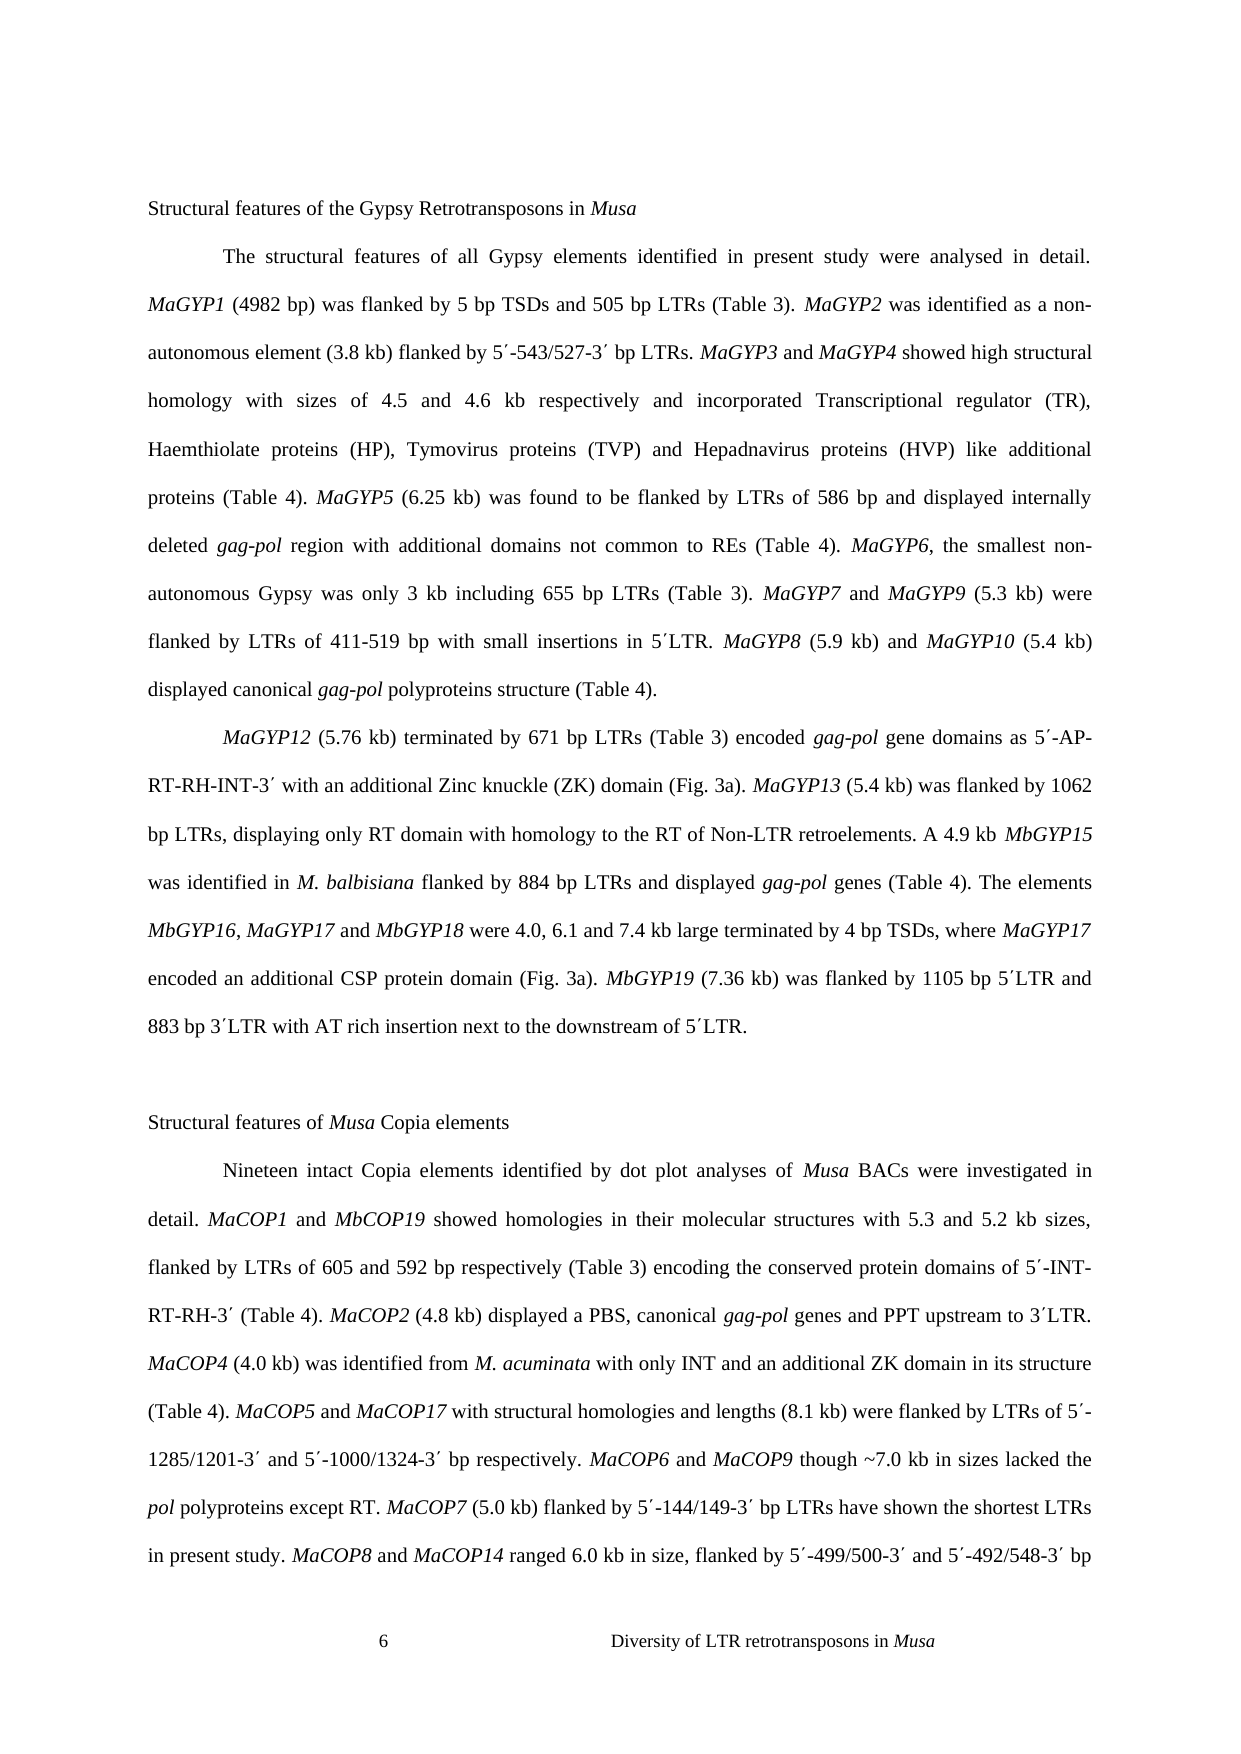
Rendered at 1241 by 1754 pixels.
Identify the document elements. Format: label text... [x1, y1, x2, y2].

text Structural features of Musa Copia elements [148, 1110, 1092, 1134]
text Structural features of the Gypsy Retrotransposons in Musa [148, 196, 1092, 220]
text The structural features of all Gypsy elements identified in present study were analysed in detail. MaGYP1 (4982 bp) was flanked by 5 bp TSDs and 505 bp LTRs (Table 3). MaGYP2 was identified as a non-autonomous element (3.8 kb) flanked by 5΄-543/527-3΄ bp LTRs. MaGYP3 and MaGYP4 showed high structural homology with sizes of 4.5 and 4.6 kb respectively and incorporated Transcriptional regulator (TR), Haemthiolate proteins (HP), Tymovirus proteins (TVP) and Hepadnavirus proteins (HVP) like additional proteins (Table 4). MaGYP5 (6.25 kb) was found to be flanked by LTRs of 586 bp and displayed internally deleted gag-pol region with additional domains not common to REs (Table 4). MaGYP6, the smallest non-autonomous Gypsy was only 3 kb including 655 bp LTRs (Table 3). MaGYP7 and MaGYP9 (5.3 kb) were flanked by LTRs of 411-519 bp with small insertions in 5΄LTR. MaGYP8 (5.9 kb) and MaGYP10 (5.4 kb) displayed canonical gag-pol polyproteins structure (Table 4). [148, 244, 1092, 701]
text MaGYP12 (5.76 kb) terminated by 671 bp LTRs (Table 3) encoded gag-pol gene domains as 5΄-AP-RT-RH-INT-3΄ with an additional Zinc knuckle (ZK) domain (Fig. 3a). MaGYP13 (5.4 kb) was flanked by 1062 bp LTRs, displaying only RT domain with homology to the RT of Non-LTR retroelements. A 4.9 kb MbGYP15 was identified in M. balbisiana flanked by 884 bp LTRs and displayed gag-pol genes (Table 4). The elements MbGYP16, MaGYP17 and MbGYP18 were 4.0, 6.1 and 7.4 kb large terminated by 4 bp TSDs, where MaGYP17 encoded an additional CSP protein domain (Fig. 3a). MbGYP19 (7.36 kb) was flanked by 1105 bp 5΄LTR and 883 bp 3΄LTR with AT rich insertion next to the downstream of 5΄LTR. [148, 725, 1092, 1038]
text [148, 1158, 1092, 1567]
